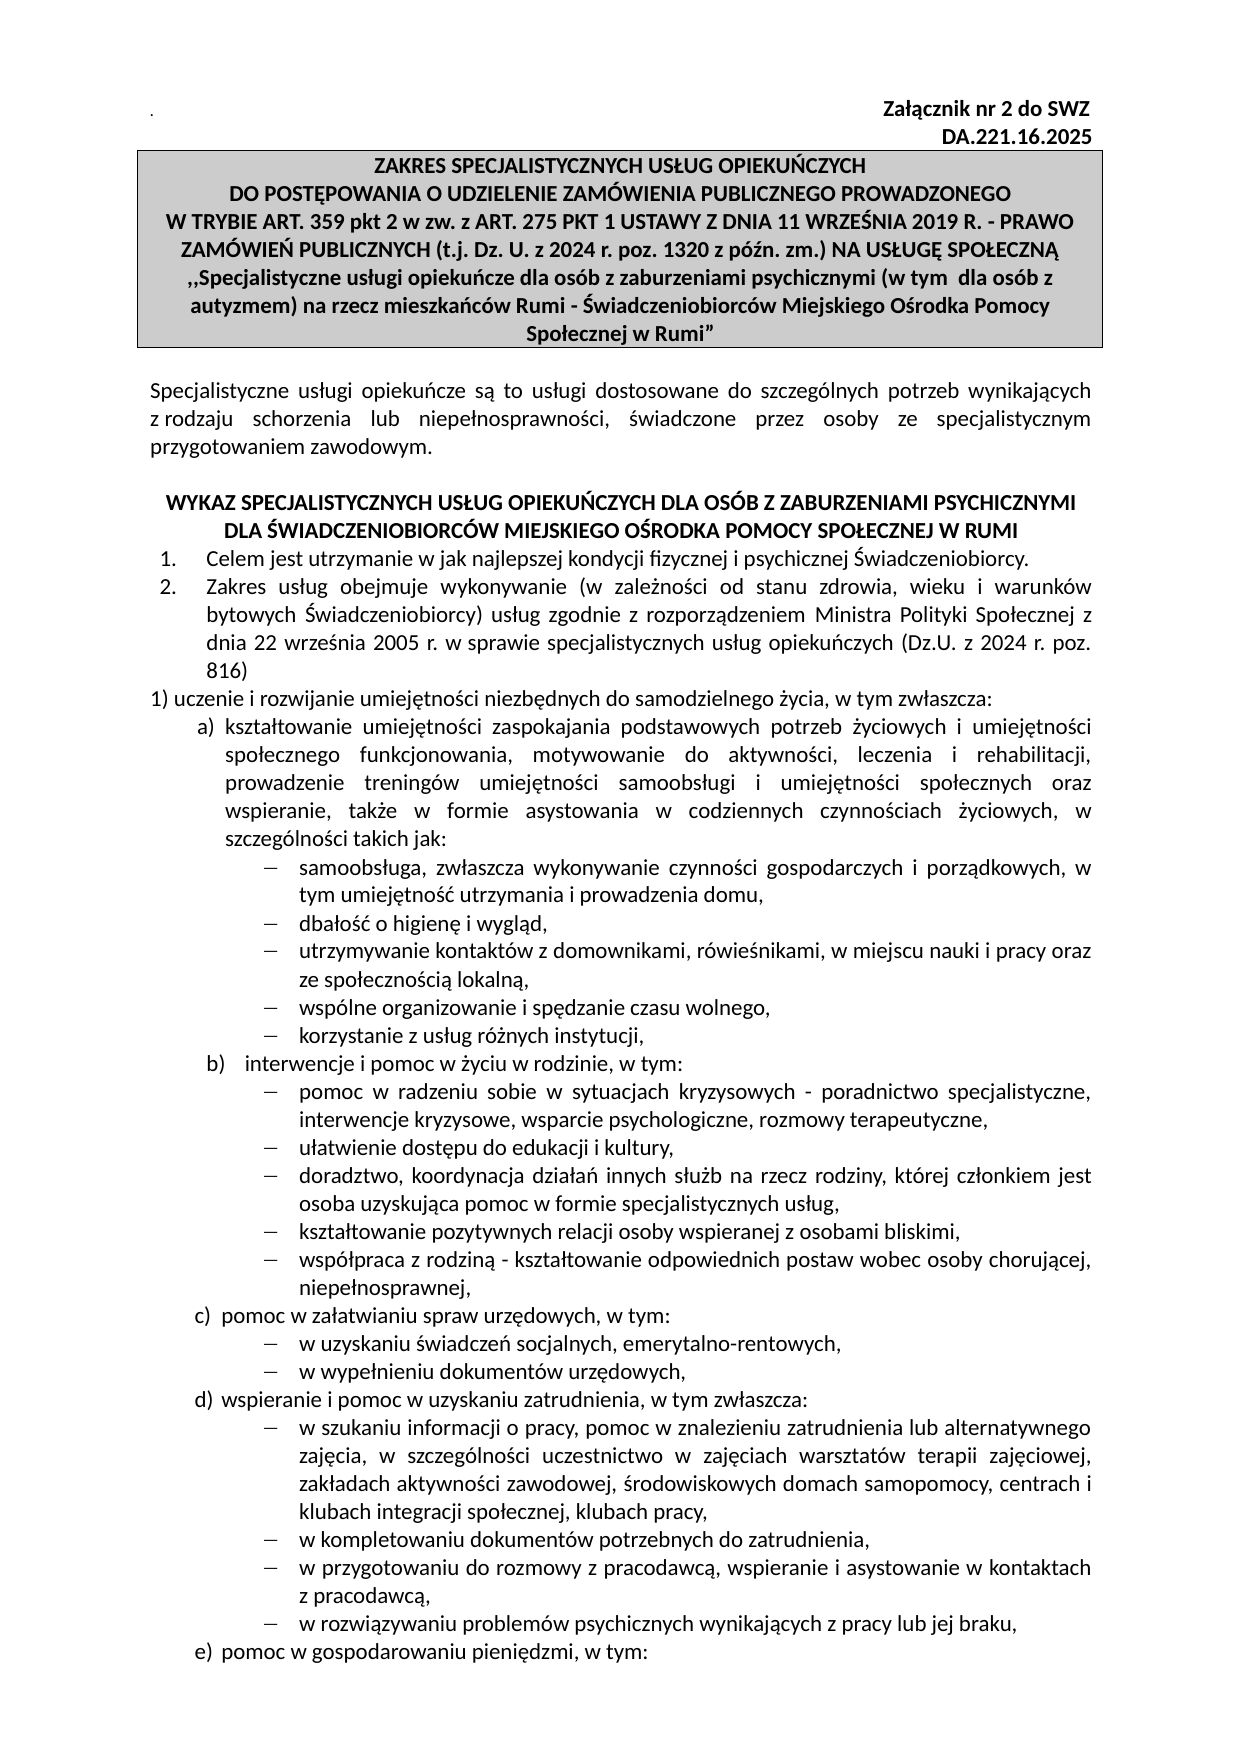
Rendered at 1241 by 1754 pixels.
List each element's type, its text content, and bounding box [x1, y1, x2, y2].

list Celem jest utrzymanie w jak najlepszej kondycji fizycznej i psychicznej Świadczeniobiorcy. [159, 544, 1092, 572]
list samoobsługa, zwłaszcza wykonywanie czynności gospodarczych i porządkowych, w tym umiejętność utrzymania i prowadzenia domu, [261, 853, 1092, 909]
list wspólne organizowanie i spędzanie czasu wolnego, [261, 993, 1092, 1021]
list dbałość o higienę i wygląd, [261, 909, 1092, 937]
list w uzyskaniu świadczeń socjalnych, emerytalno-rentowych, [261, 1329, 1092, 1357]
list współpraca z rodziną - kształtowanie odpowiednich postaw wobec osoby chorującej, niepełnosprawnej, [261, 1245, 1092, 1301]
list interwencje i pomoc w życiu w rodzinie, w tym: [175, 1049, 1092, 1077]
list w wypełnieniu dokumentów urzędowych, [261, 1357, 1092, 1385]
list Zakres usług obejmuje wykonywanie (w zależności od stanu zdrowia, wieku i warunków bytowych Świadczeniobiorcy) usług zgodnie z rozporządzeniem Ministra Polityki Społecznej z dnia 22 września 2005 r. w sprawie specjalistycznych usług opiekuńczych (Dz.U. z 2024 r. poz. 816) [159, 572, 1092, 684]
list w kompletowaniu dokumentów potrzebnych do zatrudnienia, [261, 1525, 1092, 1553]
text DA.221.16.2025 [694, 122, 1092, 150]
text . Załącznik nr 2 do SWZ [150, 94, 1092, 122]
list ułatwienie dostępu do edukacji i kultury, [261, 1133, 1092, 1161]
list w rozwiązywaniu problemów psychicznych wynikających z pracy lub jej braku, [261, 1609, 1092, 1637]
list utrzymywanie kontaktów z domownikami, rówieśnikami, w miejscu nauki i pracy oraz ze społecznością lokalną, [261, 937, 1092, 993]
list kształtowanie umiejętności zaspokajania podstawowych potrzeb życiowych i umiejętności społecznego funkcjonowania, motywowanie do aktywności, leczenia i rehabilitacji, prowadzenie treningów umiejętności samoobsługi i umiejętności społecznych oraz wspieranie, także w formie asystowania w codziennych czynnościach życiowych, w szczególności takich jak: [197, 712, 1092, 853]
list w przygotowaniu do rozmowy z pracodawcą, wspieranie i asystowanie w kontaktach z pracodawcą, [261, 1553, 1092, 1609]
list pomoc w gospodarowaniu pieniędzmi, w tym: [194, 1637, 1092, 1665]
list doradztwo, koordynacja działań innych służb na rzecz rodziny, której członkiem jest osoba uzyskująca pomoc w formie specjalistycznych usług, [261, 1161, 1092, 1217]
list korzystanie z usług różnych instytucji, [261, 1021, 1092, 1049]
list w szukaniu informacji o pracy, pomoc w znalezieniu zatrudnienia lub alternatywnego zajęcia, w szczególności uczestnictwo w zajęciach warsztatów terapii zajęciowej, zakładach aktywności zawodowej, środowiskowych domach samopomocy, centrach i klubach integracji społecznej, klubach pracy, [261, 1413, 1092, 1525]
table_header ZAKRES SPECJALISTYCZNYCH USŁUG OPIEKUŃCZYCH DO POSTĘPOWANIA O UDZIELENIE ZAMÓWIENIA PUBLICZNEGO PROWADZONEGO W TRYBIE ART. 359 pkt 2 w zw. z ART. 275 PKT 1 USTAWY Z DNIA 11 WRZEŚNIA 2019 R. - PRAWO ZAMÓWIEŃ PUBLICZNYCH (t.j. Dz. U. z 2024 r. poz. 1320 z późn. zm.) NA USŁUGĘ SPOŁECZNĄ ,,Specjalistyczne usługi opiekuńcze dla osób z zaburzeniami psychicznymi (w tym dla osób z autyzmem) na rzecz mieszkańców Rumi - Świadczeniobiorców Miejskiego Ośrodka Pomocy Społecznej w Rumi” [138, 151, 1102, 347]
list kształtowanie pozytywnych relacji osoby wspieranej z osobami bliskimi, [261, 1217, 1092, 1245]
list uczenie i rozwijanie umiejętności niezbędnych do samodzielnego życia, w tym zwłaszcza: [150, 684, 1092, 712]
text Specjalistyczne usługi opiekuńcze są to usługi dostosowane do szczególnych potrzeb wynikających z rodzaju schorzenia lub niepełnosprawności, świadczone przez osoby ze specjalistycznym przygotowaniem zawodowym. [150, 376, 1092, 460]
list wspieranie i pomoc w uzyskaniu zatrudnienia, w tym zwłaszcza: [175, 1385, 1092, 1413]
text DLA ŚWIADCZENIOBIORCÓW MIEJSKIEGO OŚRODKA POMOCY SPOŁECZNEJ W RUMI [150, 516, 1092, 544]
text WYKAZ SPECJALISTYCZNYCH USŁUG OPIEKUŃCZYCH DLA OSÓB Z ZABURZENIAMI PSYCHICZNYMI [150, 488, 1092, 516]
list pomoc w załatwianiu spraw urzędowych, w tym: [175, 1301, 1092, 1329]
list pomoc w radzeniu sobie w sytuacjach kryzysowych - poradnictwo specjalistyczne, interwencje kryzysowe, wsparcie psychologiczne, rozmowy terapeutyczne, [261, 1077, 1092, 1133]
